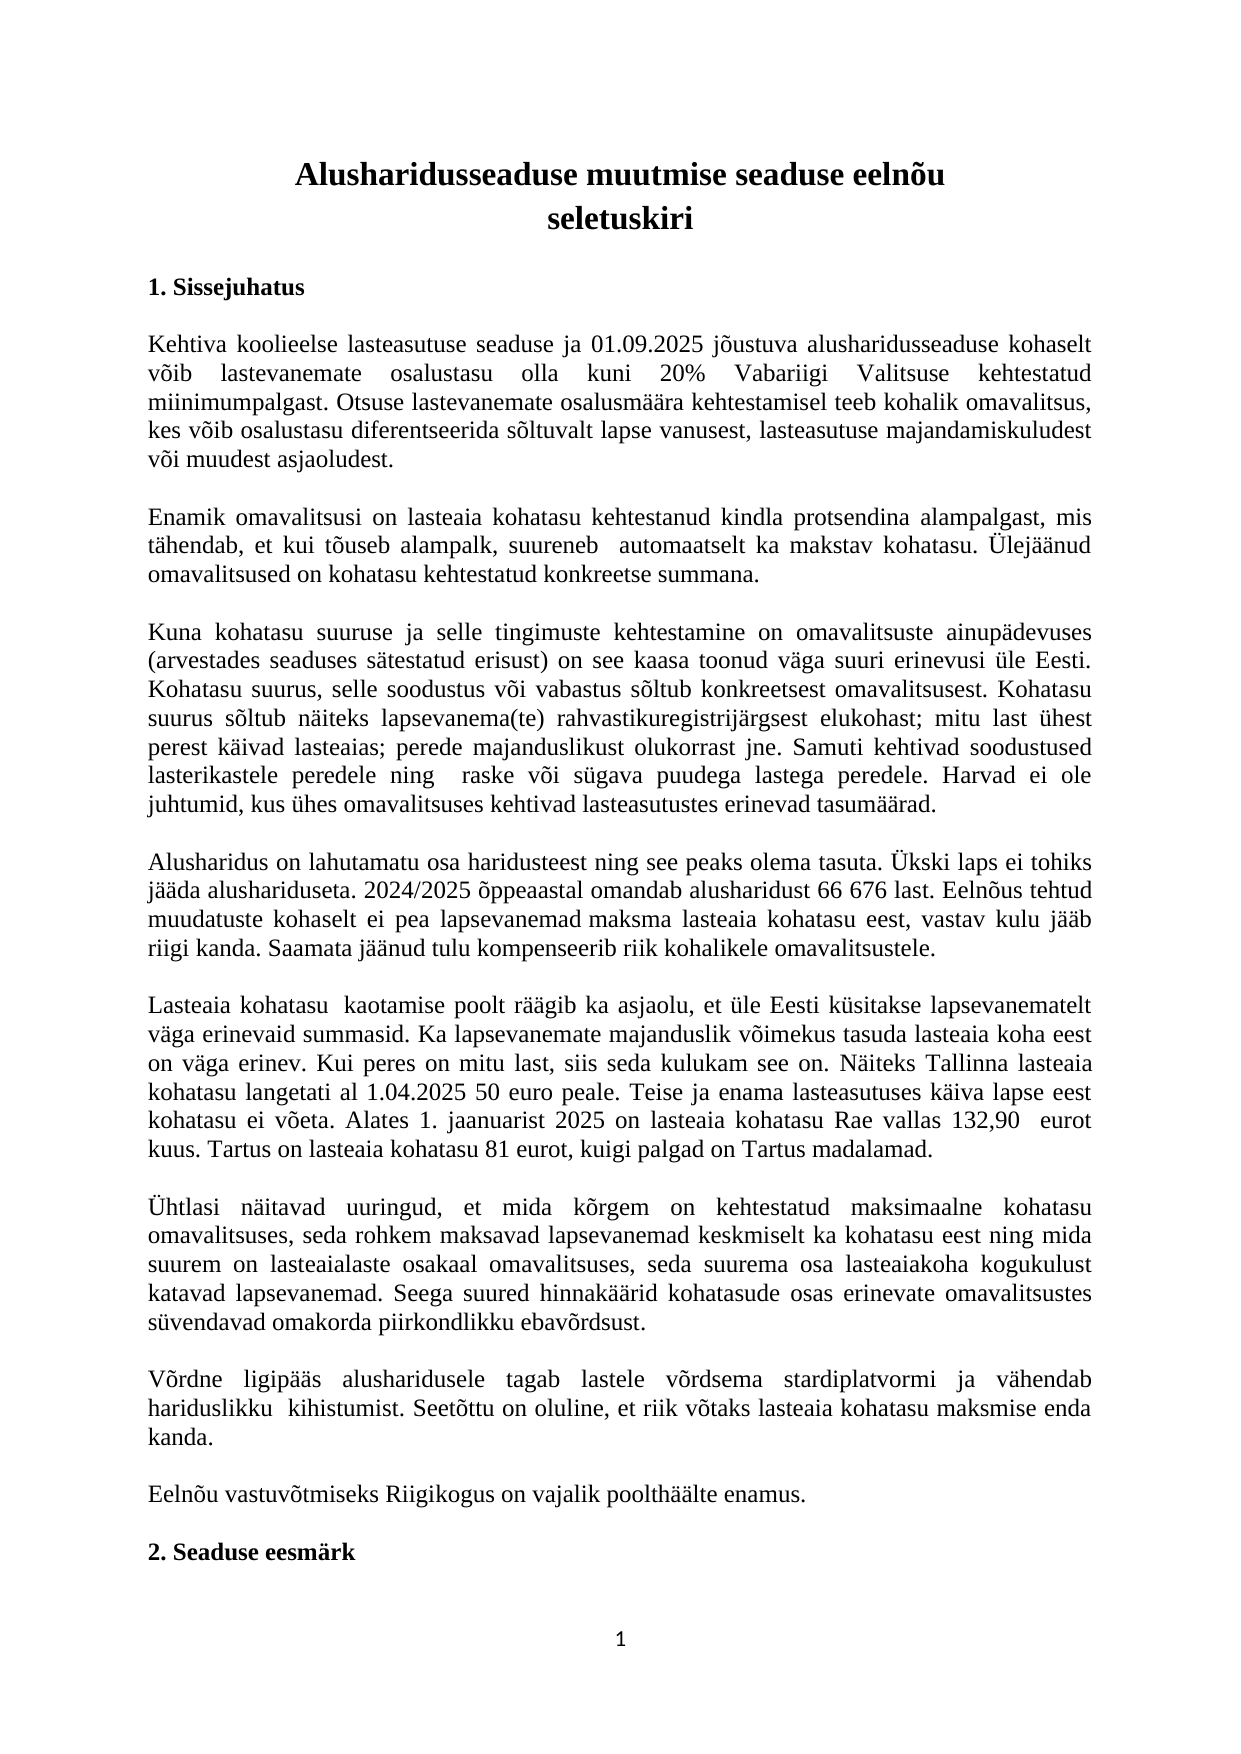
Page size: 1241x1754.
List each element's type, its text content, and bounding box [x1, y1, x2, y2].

text Alusharidus on lahutamatu osa haridusteest ning see peaks olema tasuta. Ükski laps ei tohiks jääda alushariduseta. 2024/2025 õppeaastal omandab alusharidust 66 676 last. Eelnõus tehtud muudatuste kohaselt ei pea lapsevanemad maksma lasteaia kohatasu eest, vastav kulu jääb riigi kanda. Saamata jäänud tulu kompenseerib riik kohalikele omavalitsustele. [148, 847, 1093, 962]
text Kuna kohatasu suuruse ja selle tingimuste kehtestamine on omavalitsuste ainupädevuses (arvestades seaduses sätestatud erisust) on see kaasa toonud väga suuri erinevusi üle Eesti. Kohatasu suurus, selle soodustus või vabastus sõltub konkreetsest omavalitsusest. Kohatasu suurus sõltub näiteks lapsevanema(te) rahvastikuregistrijärgsest elukohast; mitu last ühest perest käivad lasteaias; perede majanduslikust olukorrast jne. Samuti kehtivad soodustused lasterikastele peredele ning raske või sügava puudega lastega peredele. Harvad ei ole juhtumid, kus ühes omavalitsuses kehtivad lasteasutustes erinevad tasumäärad. [148, 617, 1093, 818]
text Enamik omavalitsusi on lasteaia kohatasu kehtestanud kindla protsendina alampalgast, mis tähendab, et kui tõuseb alampalk, suureneb automaatselt ka makstav kohatasu. Ülejäänud omavalitsused on kohatasu kehtestatud konkreetse summana. [148, 502, 1093, 588]
list 2. Seaduse eesmärk [148, 1537, 1093, 1566]
text Ühtlasi näitavad uuringud, et mida kõrgem on kehtestatud maksimaalne kohatasu omavalitsuses, seda rohkem maksavad lapsevanemad keskmiselt ka kohatasu eest ning mida suurem on lasteaialaste osakaal omavalitsuses, seda suurema osa lasteaiakoha kogukulust katavad lapsevanemad. Seega suured hinnakäärid kohatasude osas erinevate omavalitsustes süvendavad omakorda piirkondlikku ebavõrdsust. [148, 1192, 1093, 1336]
text Kehtiva koolieelse lasteasutuse seaduse ja 01.09.2025 jõustuva alusharidusseaduse kohaselt võib lastevanemate osalustasu olla kuni 20% Vabariigi Valitsuse kehtestatud miinimumpalgast. Otsuse lastevanemate osalusmäära kehtestamisel teeb kohalik omavalitsus, kes võib osalustasu diferentseerida sõltuvalt lapse vanusest, lasteasutuse majandamiskuludest või muudest asjaoludest. [148, 329, 1093, 473]
text Eelnõu vastuvõtmiseks Riigikogus on vajalik poolthäälte enamus. [148, 1479, 1093, 1508]
text Võrdne ligipääs alusharidusele tagab lastele võrdsema stardiplatvormi ja vähendab hariduslikku kihistumist. Seetõttu on oluline, et riik võtaks lasteaia kohatasu maksmise enda kanda. [148, 1364, 1093, 1451]
text Alusharidusseaduse muutmise seaduse eelnõu [148, 154, 1093, 192]
text Lasteaia kohatasu kaotamise poolt räägib ka asjaolu, et üle Eesti küsitakse lapsevanematelt väga erinevaid summasid. Ka lapsevanemate majanduslik võimekus tasuda lasteaia koha eest on väga erinev. Kui peres on mitu last, siis seda kulukam see on. Näiteks Tallinna lasteaia kohatasu langetati al 1.04.2025 50 euro peale. Teise ja enama lasteasutuses käiva lapse eest kohatasu ei võeta. Alates 1. jaanuarist 2025 on lasteaia kohatasu Rae vallas 132,90 eurot kuus. Tartus on lasteaia kohatasu 81 eurot, kuigi palgad on Tartus madalamad. [148, 991, 1093, 1163]
text seletuskiri [148, 198, 1093, 237]
list 1. Sissejuhatus [148, 272, 1093, 301]
